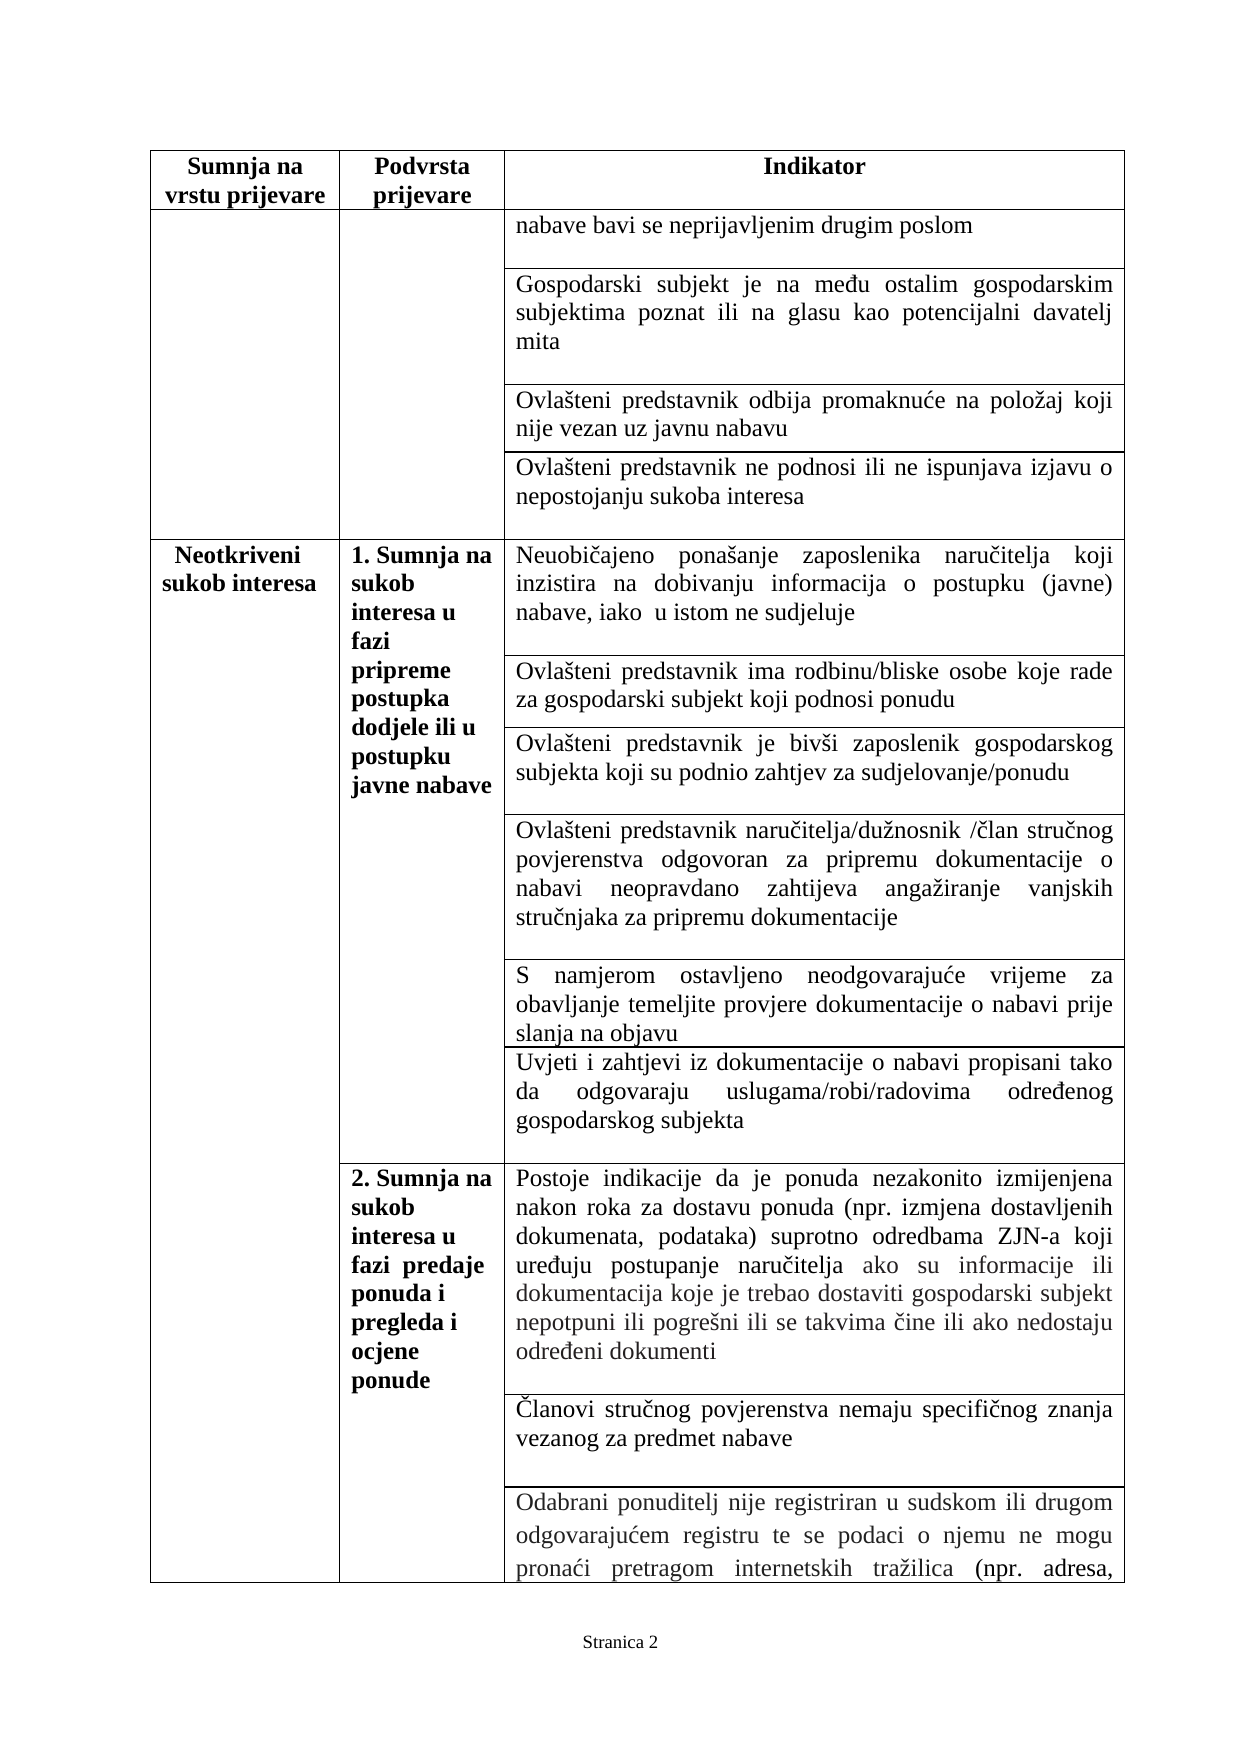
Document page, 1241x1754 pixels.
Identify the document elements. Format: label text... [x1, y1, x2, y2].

table_header Indikator [505, 151, 1124, 209]
table_header Podvrsta prijevare [340, 151, 504, 209]
table_cell Ovlašteni predstavnik ima rodbinu/bliske osobe koje rade za gospodarski subjekt koji podnosi ponudu [505, 656, 1124, 727]
table_cell Članovi stručnog povjerenstva nemaju specifičnog znanja vezanog za predmet nabave [505, 1395, 1124, 1486]
table_cell Ovlašteni predstavnik odbija promaknuće na položaj koji nije vezan uz javnu nabavu [505, 385, 1124, 451]
table_cell 1. Sumnja na sukob interesa u fazi pripreme postupka dodjele ili u postupku javne nabave [340, 540, 504, 1162]
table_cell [505, 210, 1124, 268]
table_cell Neuobičajeno ponašanje zaposlenika naručitelja koji inzistira na dobivanju informacija o postupku (javne) nabave, iako u istom ne sudjeluje [505, 540, 1124, 655]
table_cell Postoje indikacije da je ponuda nezakonito izmijenjena nakon roka za dostavu ponuda (npr. izmjena dostavljenih dokumenata, podataka) suprotno odredbama ZJN-a koji uređuju postupanje naručitelja ako su informacije ili dokumentacija koje je trebao dostaviti gospodarski subjekt nepotpuni ili pogrešni ili se takvima čine ili ako nedostaju određeni dokumenti [505, 1164, 1124, 1393]
table_cell 2. Sumnja na sukob interesa u fazi predaje ponuda i pregleda i ocjene ponude [340, 1164, 504, 1582]
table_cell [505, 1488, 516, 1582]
table_cell Ovlašteni predstavnik je bivši zaposlenik gospodarskog subjekta koji su podnio zahtjev za sudjelovanje/ponudu [505, 728, 1124, 814]
table_cell S namjerom ostavljeno neodgovarajuće vrijeme za obavljanje temeljite provjere dokumentacije o nabavi prije slanja na objavu [505, 960, 1124, 1046]
table_cell Neotkriveni sukob interesa [151, 540, 339, 1582]
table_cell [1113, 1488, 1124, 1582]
table_cell Gospodarski subjekt je na među ostalim gospodarskim subjektima poznat ili na glasu kao potencijalni davatelj mita [505, 269, 1124, 384]
table_cell Uvjeti i zahtjevi iz dokumentacije o nabavi propisani tako da odgovaraju uslugama/robi/radovima određenog gospodarskog subjekta [505, 1048, 1124, 1162]
table_header Sumnja na vrstu prijevare [151, 151, 339, 209]
table_cell Ovlašteni predstavnik ne podnosi ili ne ispunjava izjavu o nepostojanju sukoba interesa [505, 453, 1124, 539]
table_cell Ovlašteni predstavnik naručitelja/dužnosnik /član stručnog povjerenstva odgovoran za pripremu dokumentacije o nabavi neopravdano zahtijeva angažiranje vanjskih stručnjaka za pripremu dokumentacije [505, 815, 1124, 959]
